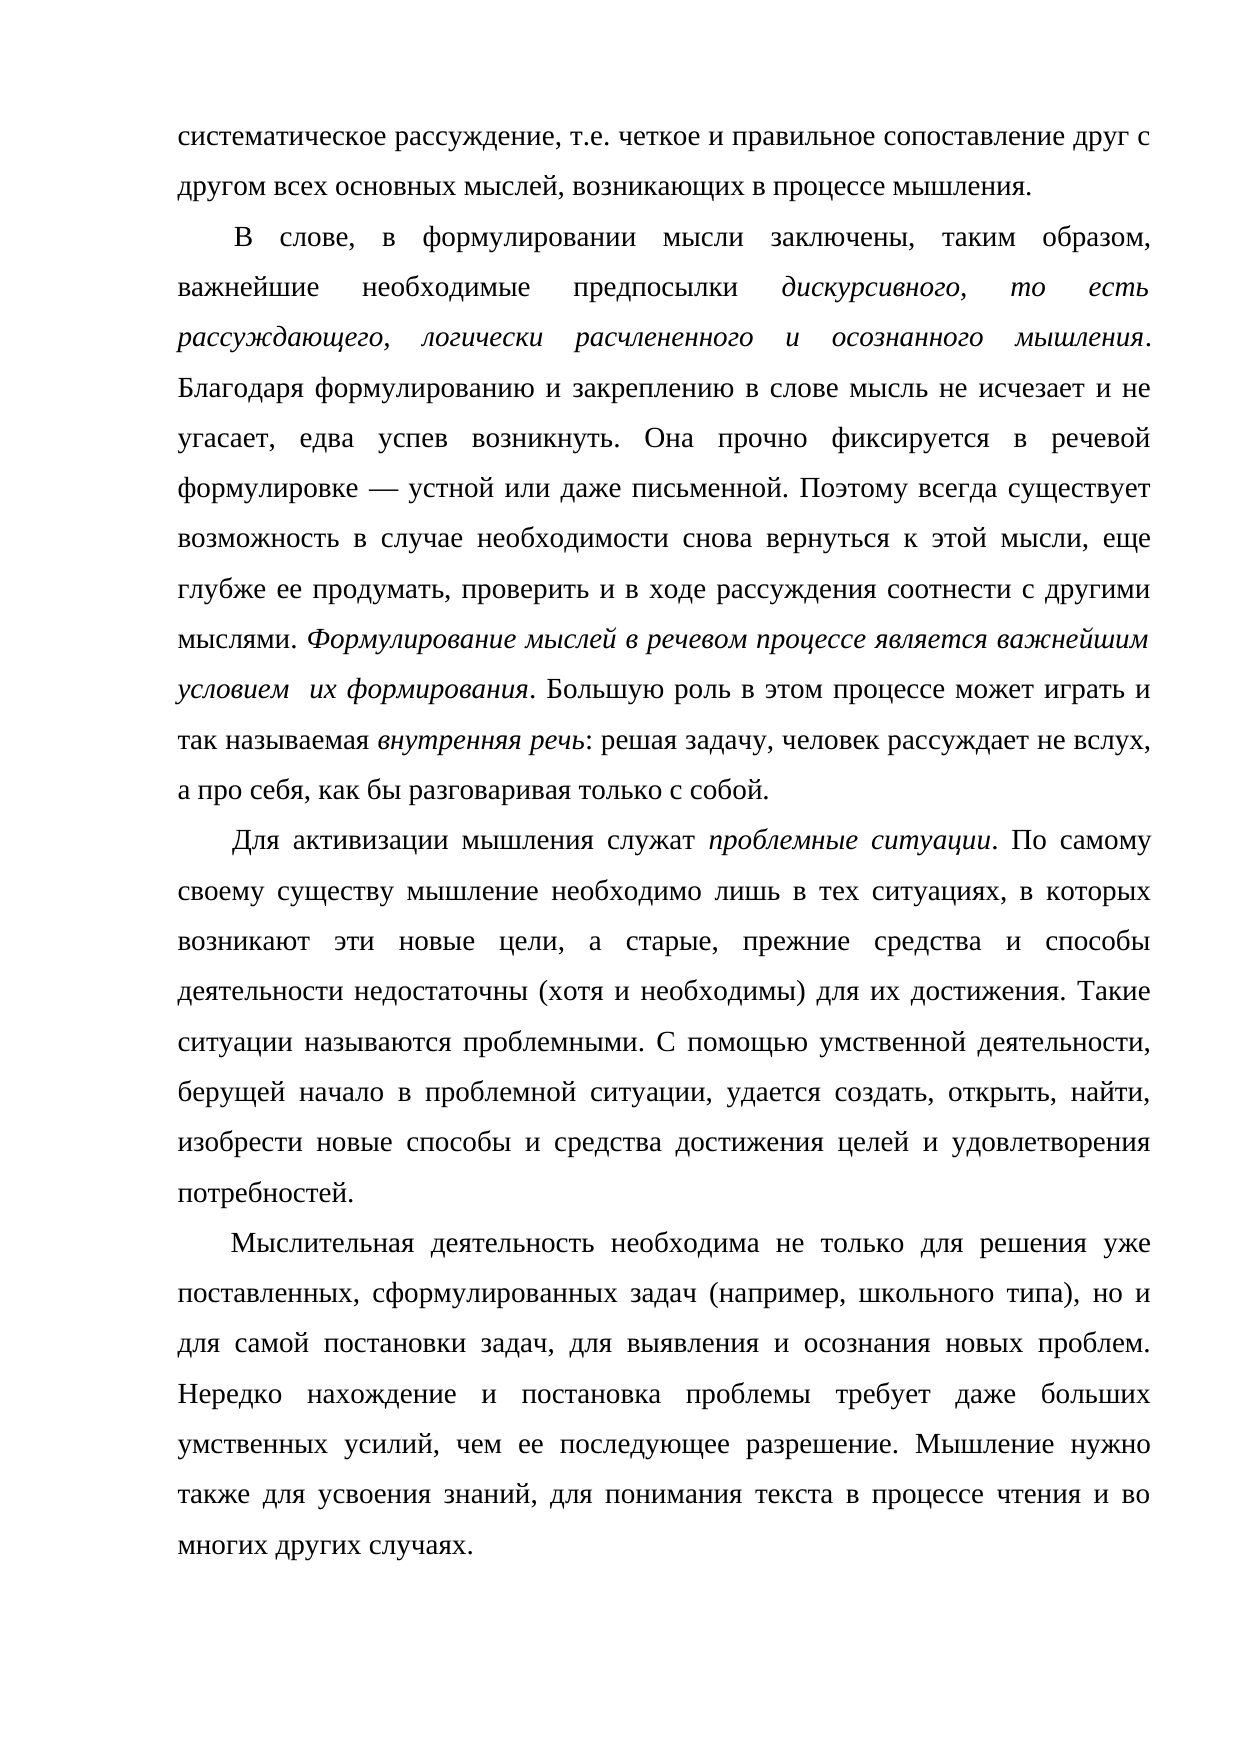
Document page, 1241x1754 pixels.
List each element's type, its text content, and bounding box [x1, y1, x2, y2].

text Для активизации мышления служат проблемные ситуации. По самому своему существу мышление необходимо лишь в тех ситуациях, в которых возникают эти новые цели, а старые, прежние средства и способы деятельности недостаточны (хотя и необходимы) для их достижения. Такие ситуации называются проблемными. С помощью умственной деятельности, берущей начало в проблемной ситуации, удается создать, открыть, найти, изобрести новые способы и средства достижения целей и удовлетворения потребностей. [177, 822, 1152, 1208]
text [177, 118, 1152, 202]
text Мыслительная деятельность необходима не только для решения уже поставленных, сформулированных задач (например, школьного типа), но и для самой постановки задач, для выявления и осознания новых проблем. Нередко нахождение и постановка проблемы требует даже больших умственных усилий, чем ее последующее разрешение. Мышление нужно также для усвоения знаний, для понимания текста в процессе чтения и во многих других случаях. [177, 1225, 1152, 1560]
text В слове, в формулировании мысли заключены, таким образом, важнейшие необходимые предпосылки дискурсивного, то есть рассуждающего, логически расчлененного и осознанного мышления. Благодаря формулированию и закреплению в слове мысль не исчезает и не угасает, едва успев возникнуть. Она прочно фиксируется в речевой формулировке — устной или даже письменной. Поэтому всегда существует возможность в случае необходимости снова вернуться к этой мысли, еще глубже ее продумать, проверить и в ходе рассуждения соотнести с другими мыслями. Формулирование мыслей в речевом процессе является важнейшим условием их формирования. Большую роль в этом процессе может играть и так называемая внутренняя речь: решая задачу, человек рассуждает не вслух, а про себя, как бы разговаривая только с собой. [177, 219, 1152, 806]
